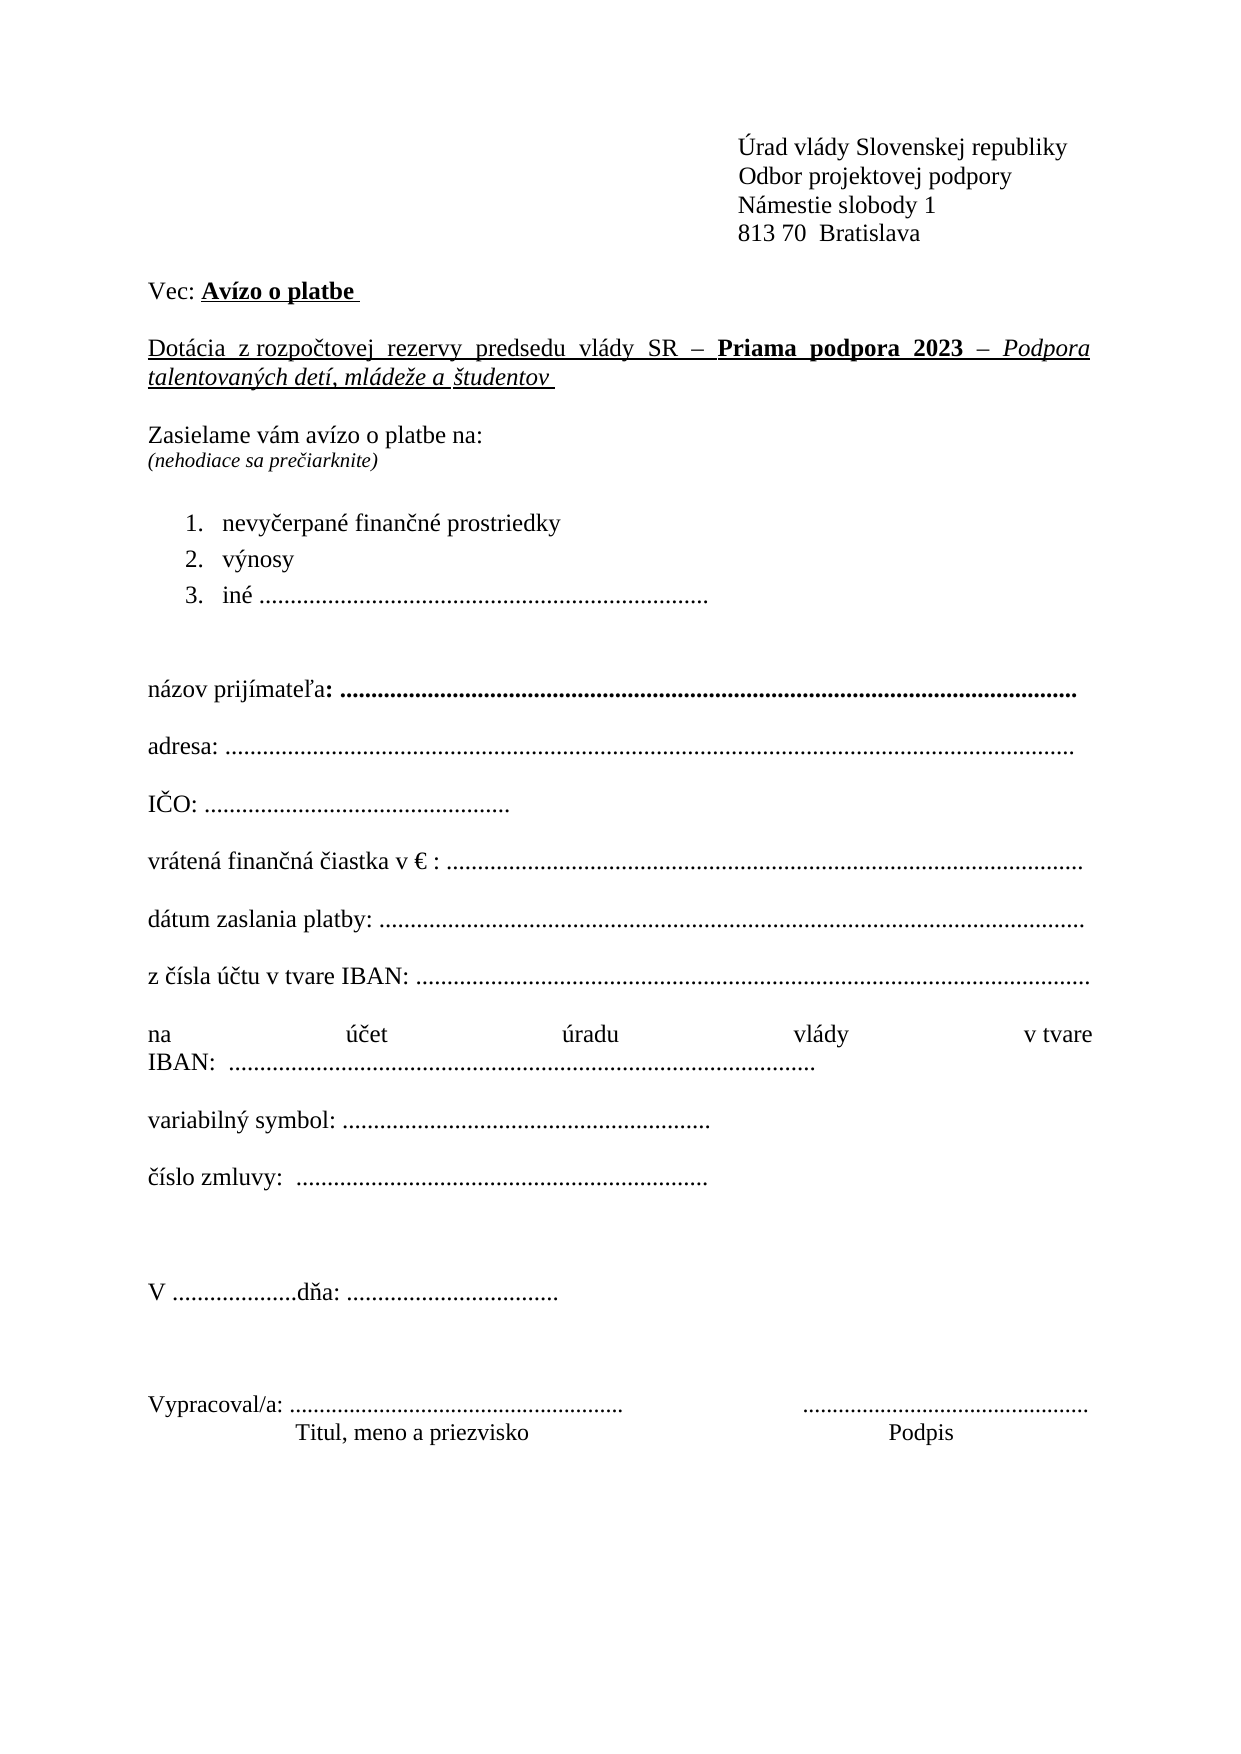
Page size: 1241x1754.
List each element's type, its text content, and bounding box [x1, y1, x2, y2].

text (nehodiace sa prečiarknite) [148, 448, 1093, 472]
text dátum zaslania platby: ................................................................................................................. [148, 904, 1093, 932]
text vrátená finančná čiastka v € : ...................................................................................................... [148, 846, 1093, 875]
text na účet úradu vlády v tvare IBAN: .............................................................................................. [148, 1019, 1093, 1076]
text Úrad vlády Slovenskej republiky [664, 132, 1093, 161]
text adresa: ........................................................................................................................................ [148, 731, 1093, 760]
text názov prijímateľa: ...................................................................................................................... [148, 674, 1093, 702]
text číslo zmluvy: .................................................................. [148, 1162, 1093, 1191]
text V ....................dňa: .................................. [148, 1277, 1093, 1306]
text IČO: ................................................. [148, 789, 1093, 817]
text variabilný symbol: ........................................................... [148, 1105, 1093, 1134]
list iné ........................................................................ [185, 580, 1093, 609]
text Zasielame vám avízo o platbe na: [148, 420, 1093, 448]
list výnosy [185, 544, 1093, 573]
text Odbor projektovej podpory [738, 161, 1093, 190]
text 813 70 Bratislava [664, 218, 1093, 247]
text Titul, meno a priezvisko Podpis [148, 1418, 1093, 1445]
list nevyčerpané finančné prostriedky [185, 508, 1093, 537]
text Vec: Avízo o platbe [148, 276, 1093, 305]
text z čísla účtu v tvare IBAN: ............................................................................................................ [148, 961, 1093, 990]
text Dotácia z rozpočtovej rezervy predsedu vlády SR – Priama podpora 2023 – Podpora talentovaných detí, mládeže a študentov [148, 333, 1093, 391]
text Námestie slobody 1 [664, 190, 1093, 218]
text Vypracoval/a: ........................................................ ................................................ [148, 1390, 1093, 1418]
